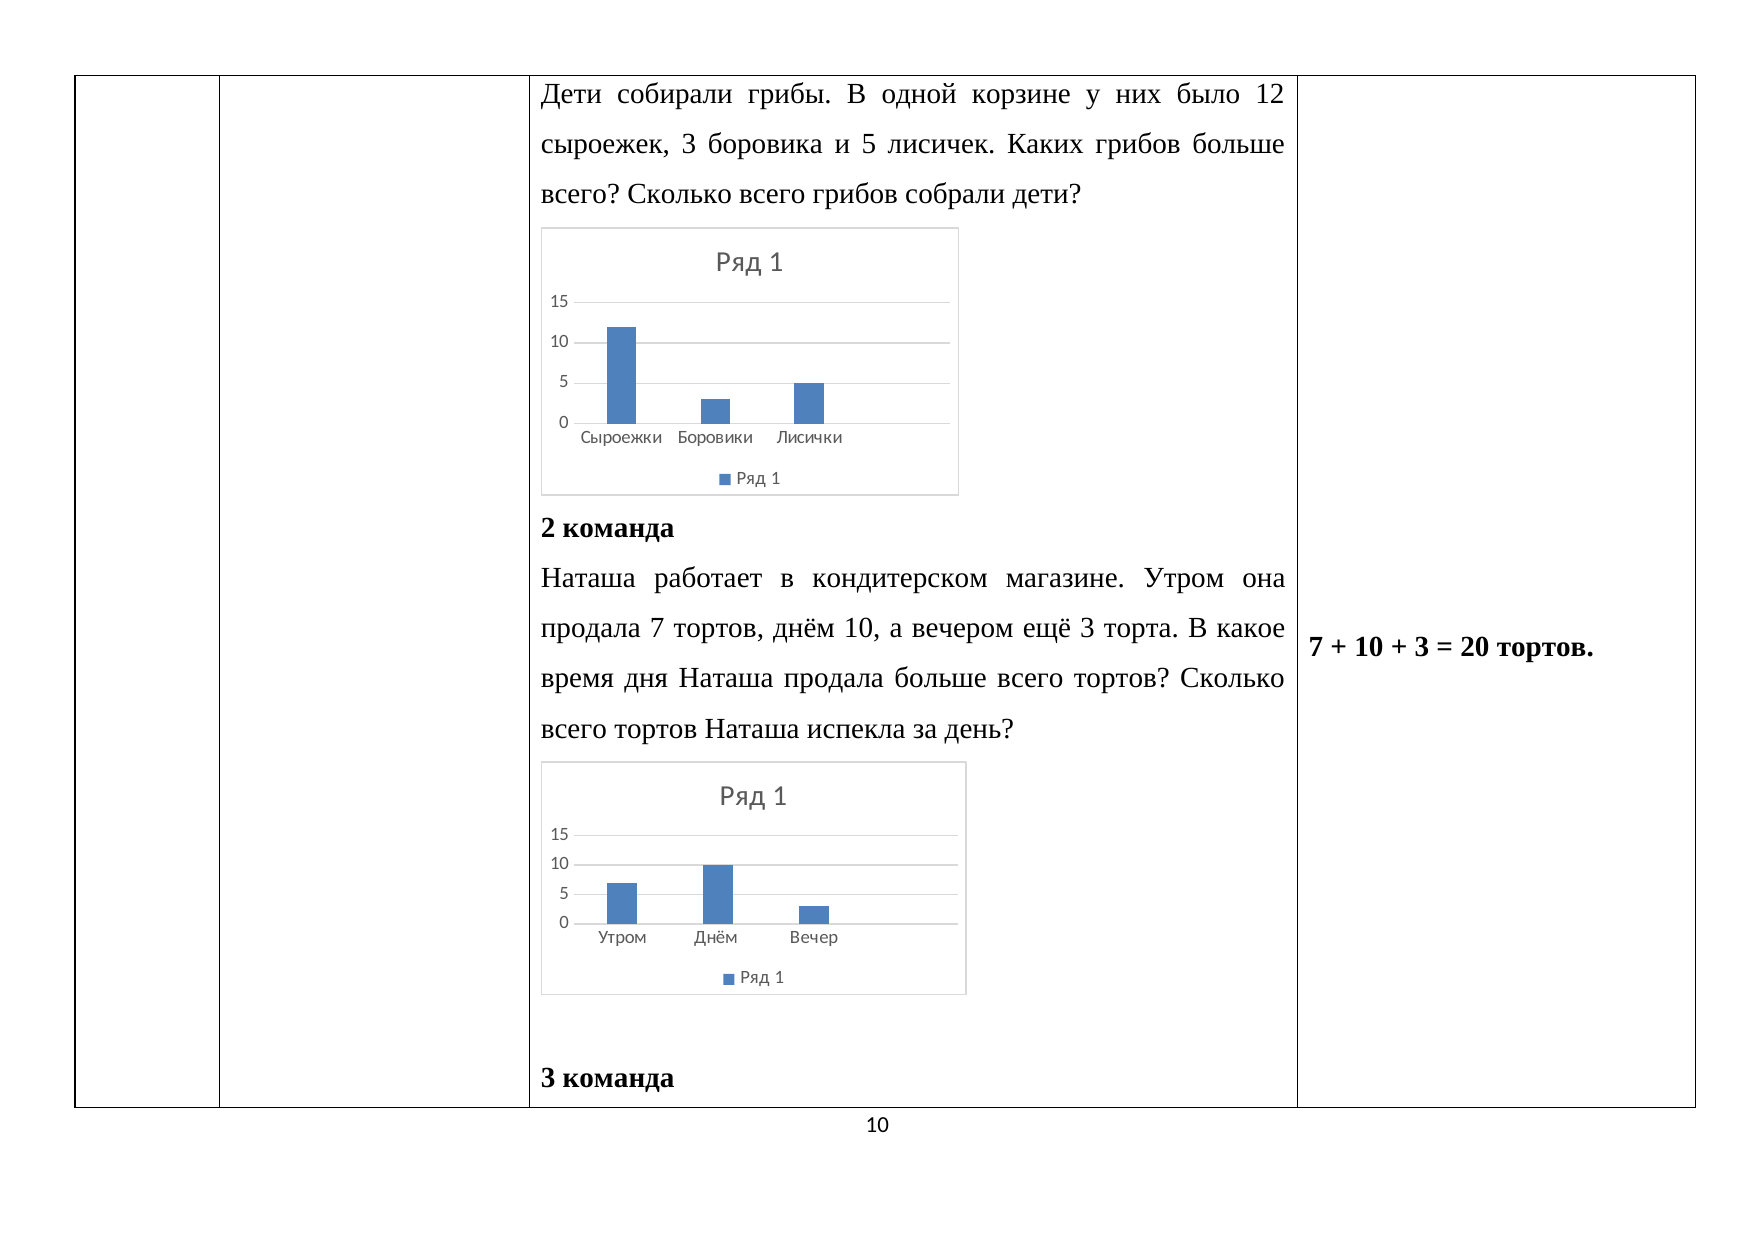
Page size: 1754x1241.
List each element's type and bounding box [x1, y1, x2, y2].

table_cell [530, 76, 1297, 1107]
table_cell [76, 76, 219, 1107]
table_cell [1298, 76, 1695, 1107]
table_cell [220, 76, 529, 1107]
